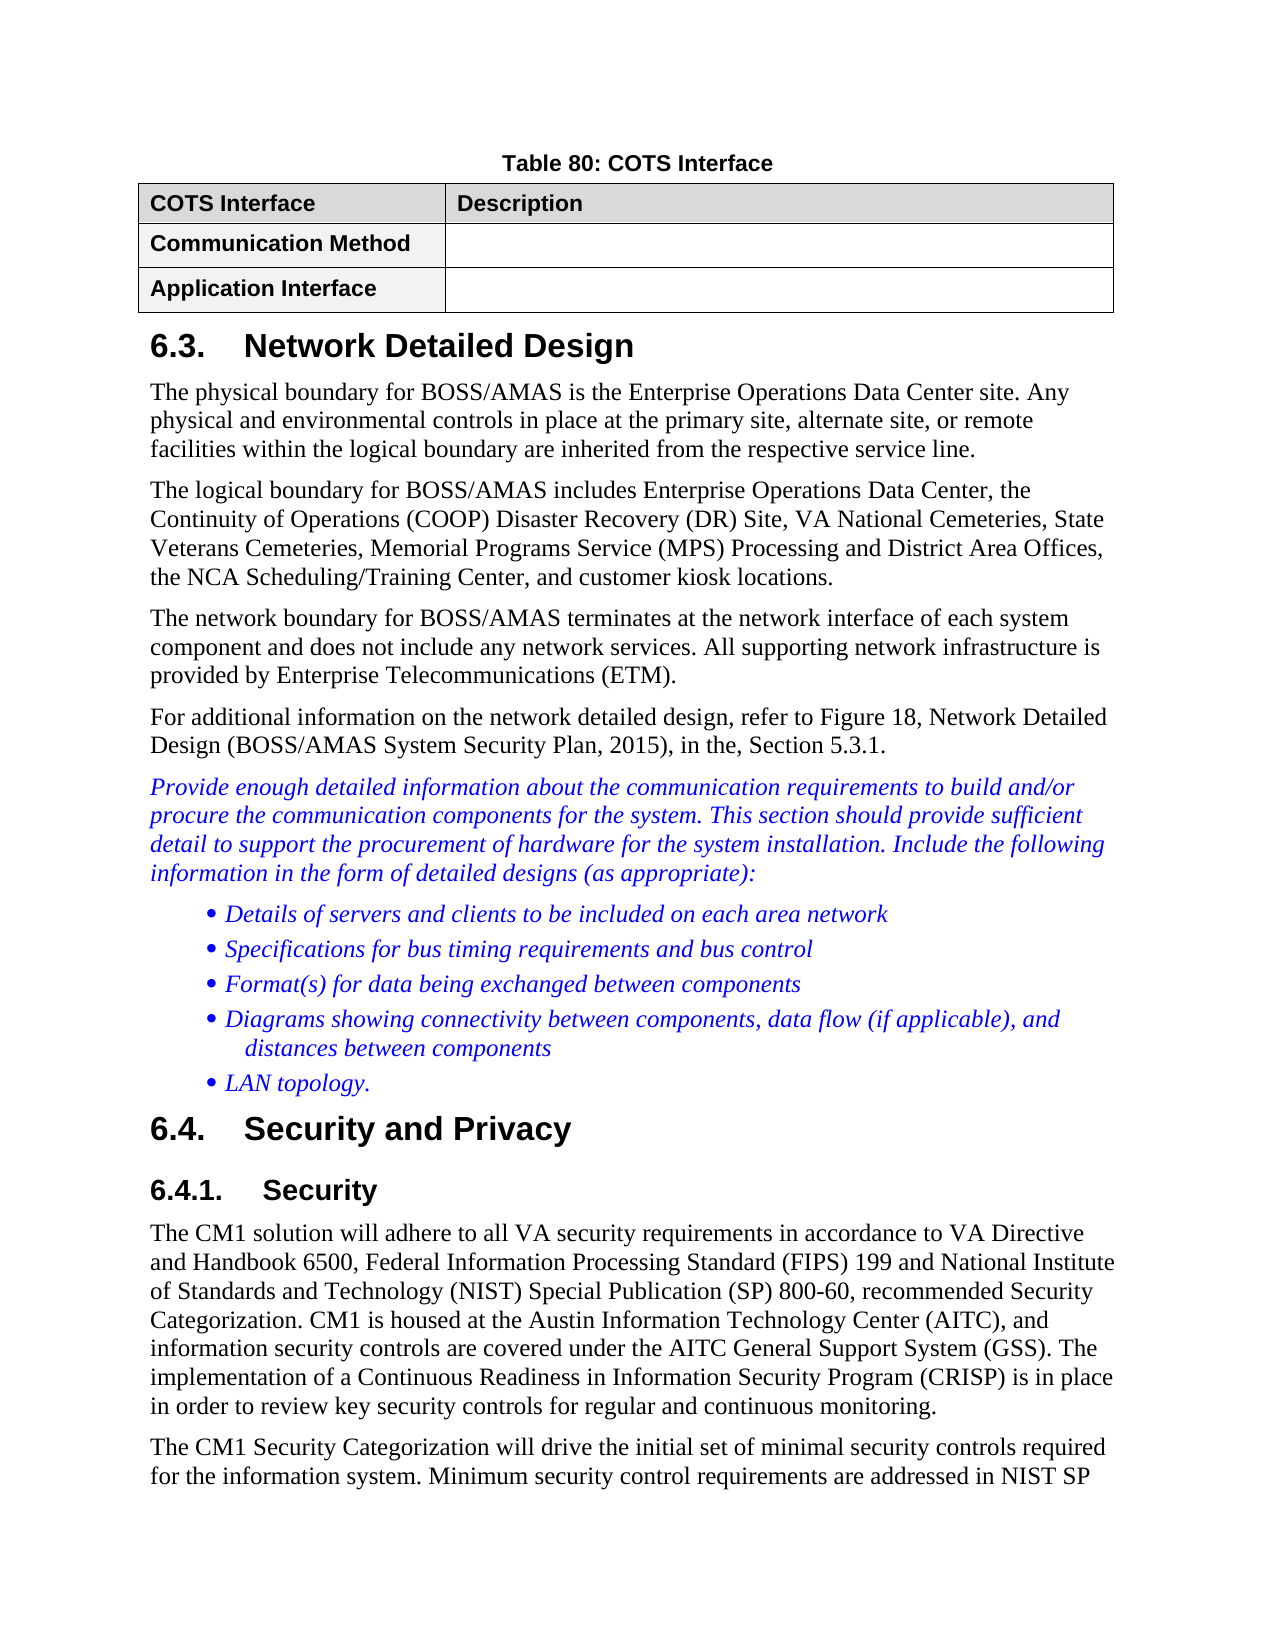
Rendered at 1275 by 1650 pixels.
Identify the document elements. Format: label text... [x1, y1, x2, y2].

text Diagrams showing connectivity between components, data flow (if applicable), and distances between components [207, 1004, 1125, 1062]
text Table 80: COTS Interface [150, 150, 1125, 176]
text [150, 1432, 1125, 1490]
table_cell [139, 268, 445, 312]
text Format(s) for data being exchanged between components [207, 969, 1125, 998]
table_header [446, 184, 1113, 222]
text For additional information on the network detailed design, refer to Figure 18, Network Detailed Design (BOSS/AMAS System Security Plan, 2015), in the, Section 5.3.1. [150, 702, 1125, 759]
subtitle Security [150, 1172, 1125, 1206]
text LAN topology. [207, 1068, 1125, 1097]
text Specifications for bus timing requirements and bus control [207, 934, 1125, 963]
text The logical boundary for BOSS/AMAS includes Enterprise Operations Data Center, the Continuity of Operations (COOP) Disaster Recovery (DR) Site, VA National Cemeteries, State Veterans Cemeteries, Memorial Programs Service (MPS) Processing and District Area Offices, the NCA Scheduling/Training Center, and customer kiosk locations. [150, 475, 1125, 590]
text The physical boundary for BOSS/AMAS is the Enterprise Operations Data Center site. Any physical and environmental controls in place at the primary site, alternate site, or remote facilities within the logical boundary are inherited from the respective service line. [150, 377, 1125, 463]
text Provide enough detailed information about the communication requirements to build and/or procure the communication components for the system. This section should provide sufficient detail to support the procurement of hardware for the system installation. Include the following information in the form of detailed designs (as appropriate): [150, 772, 1125, 887]
text Details of servers and clients to be included on each area network [207, 899, 1125, 928]
text The network boundary for BOSS/AMAS terminates at the network interface of each system component and does not include any network services. All supporting network infrastructure is provided by Enterprise Telecommunications (ETM). [150, 603, 1125, 689]
subtitle Security and Privacy [150, 1109, 1125, 1147]
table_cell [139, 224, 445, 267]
text The CM1 solution will adhere to all VA security requirements in accordance to VA Directive and Handbook 6500, Federal Information Processing Standard (FIPS) 199 and National Institute of Standards and Technology (NIST) Special Publication (SP) 800-60, recommended Security Categorization. CM1 is housed at the Austin Information Technology Center (AITC), and information security controls are covered under the AITC General Support System (GSS). The implementation of a Continuous Readiness in Information Security Program (CRISP) is in place in order to review key security controls for regular and continuous monitoring. [150, 1218, 1125, 1420]
subtitle Network Detailed Design [150, 326, 1125, 364]
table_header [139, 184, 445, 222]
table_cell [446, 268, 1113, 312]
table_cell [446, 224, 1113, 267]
